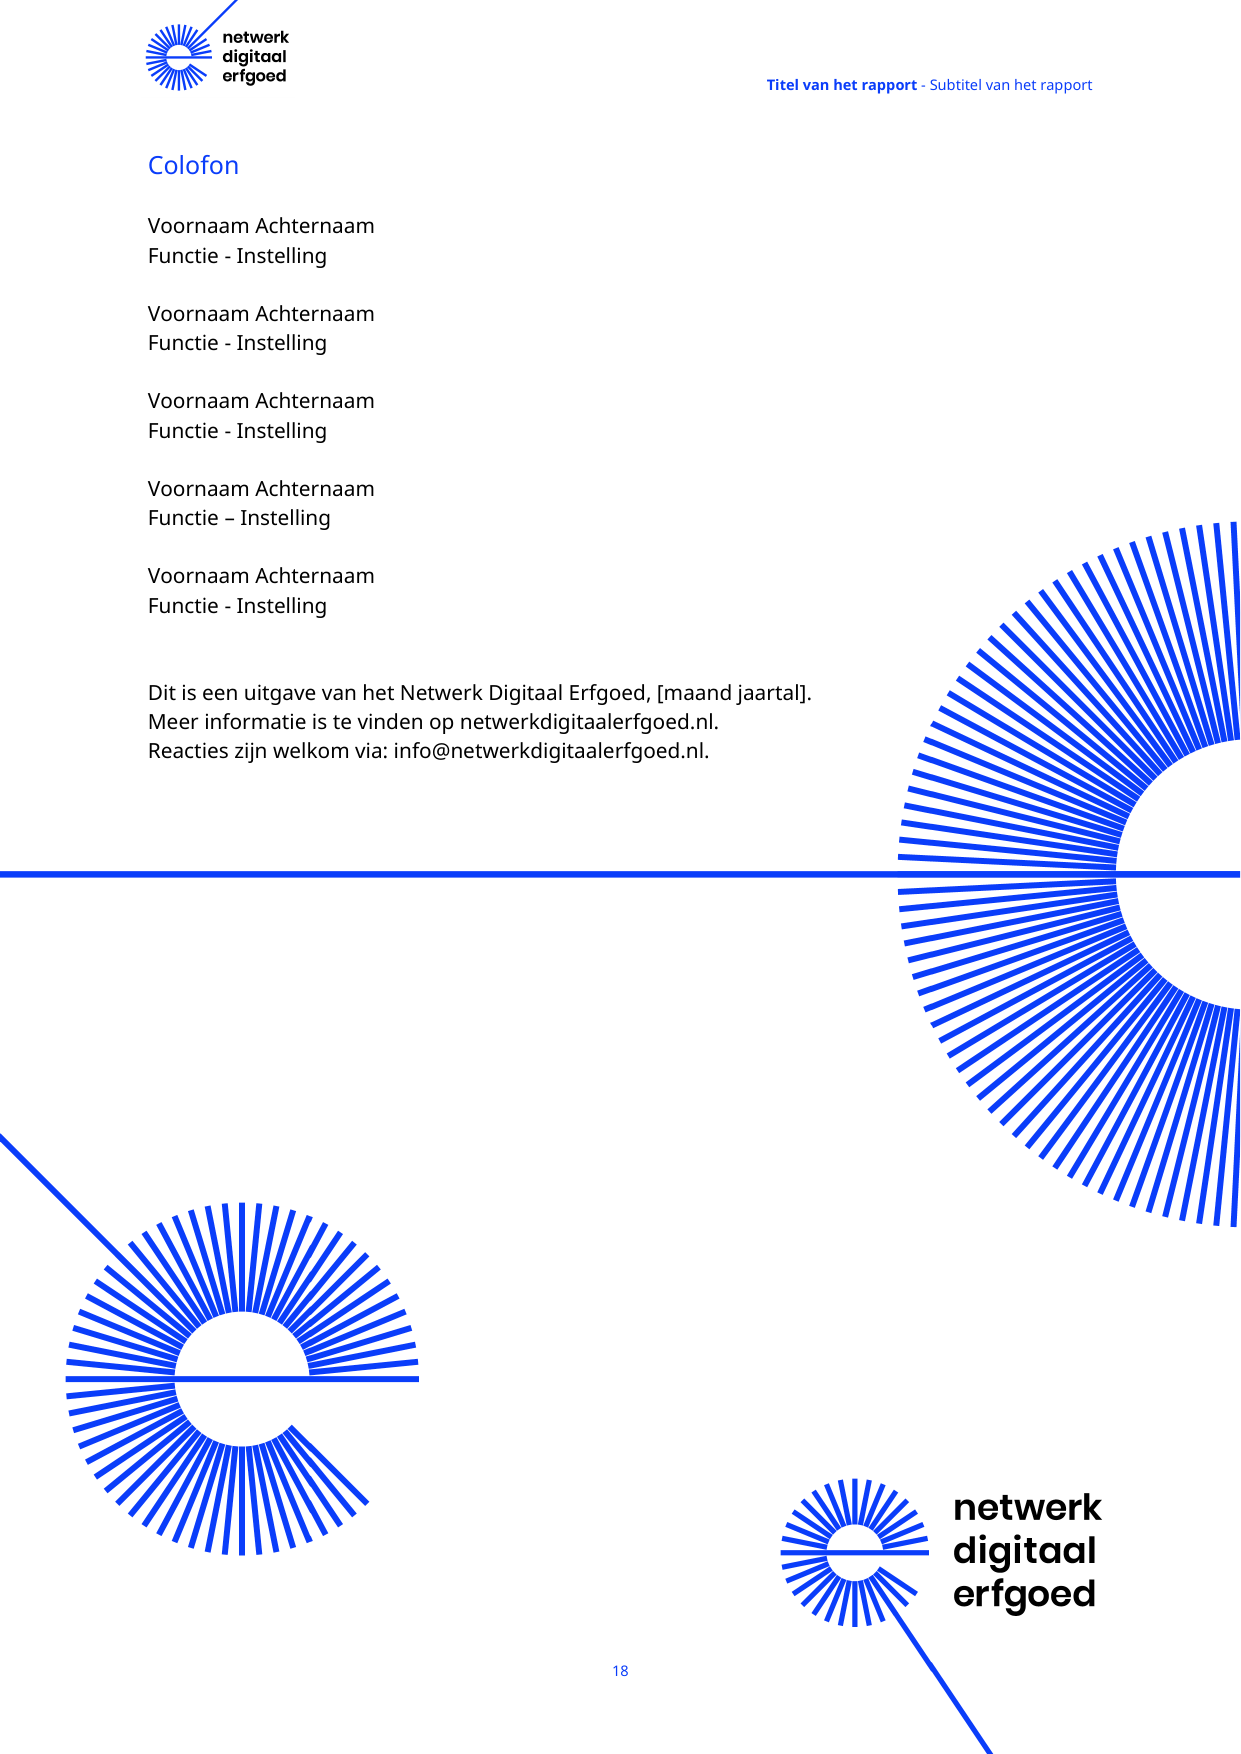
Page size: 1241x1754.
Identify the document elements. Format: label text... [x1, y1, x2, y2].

text Meer informatie is te vinden op netwerkdigitaalerfgoed.nl. [148, 707, 1092, 736]
text Colofon [148, 148, 1092, 182]
text Functie - Instelling [148, 328, 1092, 357]
text Voornaam Achternaam [148, 386, 1092, 415]
text Voornaam Achternaam [148, 473, 1092, 503]
text Functie – Instelling [148, 503, 1092, 532]
text Functie - Instelling [148, 240, 1092, 269]
picture [0, 0, 1241, 1754]
text Voornaam Achternaam [148, 211, 1092, 240]
text Voornaam Achternaam [148, 298, 1092, 328]
text Dit is een uitgave van het Netwerk Digitaal Erfgoed, [maand jaartal]. [148, 678, 1092, 707]
text Functie - Instelling [148, 415, 1092, 444]
text Voornaam Achternaam [148, 561, 1092, 590]
text Functie - Instelling [148, 590, 1092, 619]
text Reacties zijn welkom via: info@netwerkdigitaalerfgoed.nl. [148, 736, 1092, 765]
